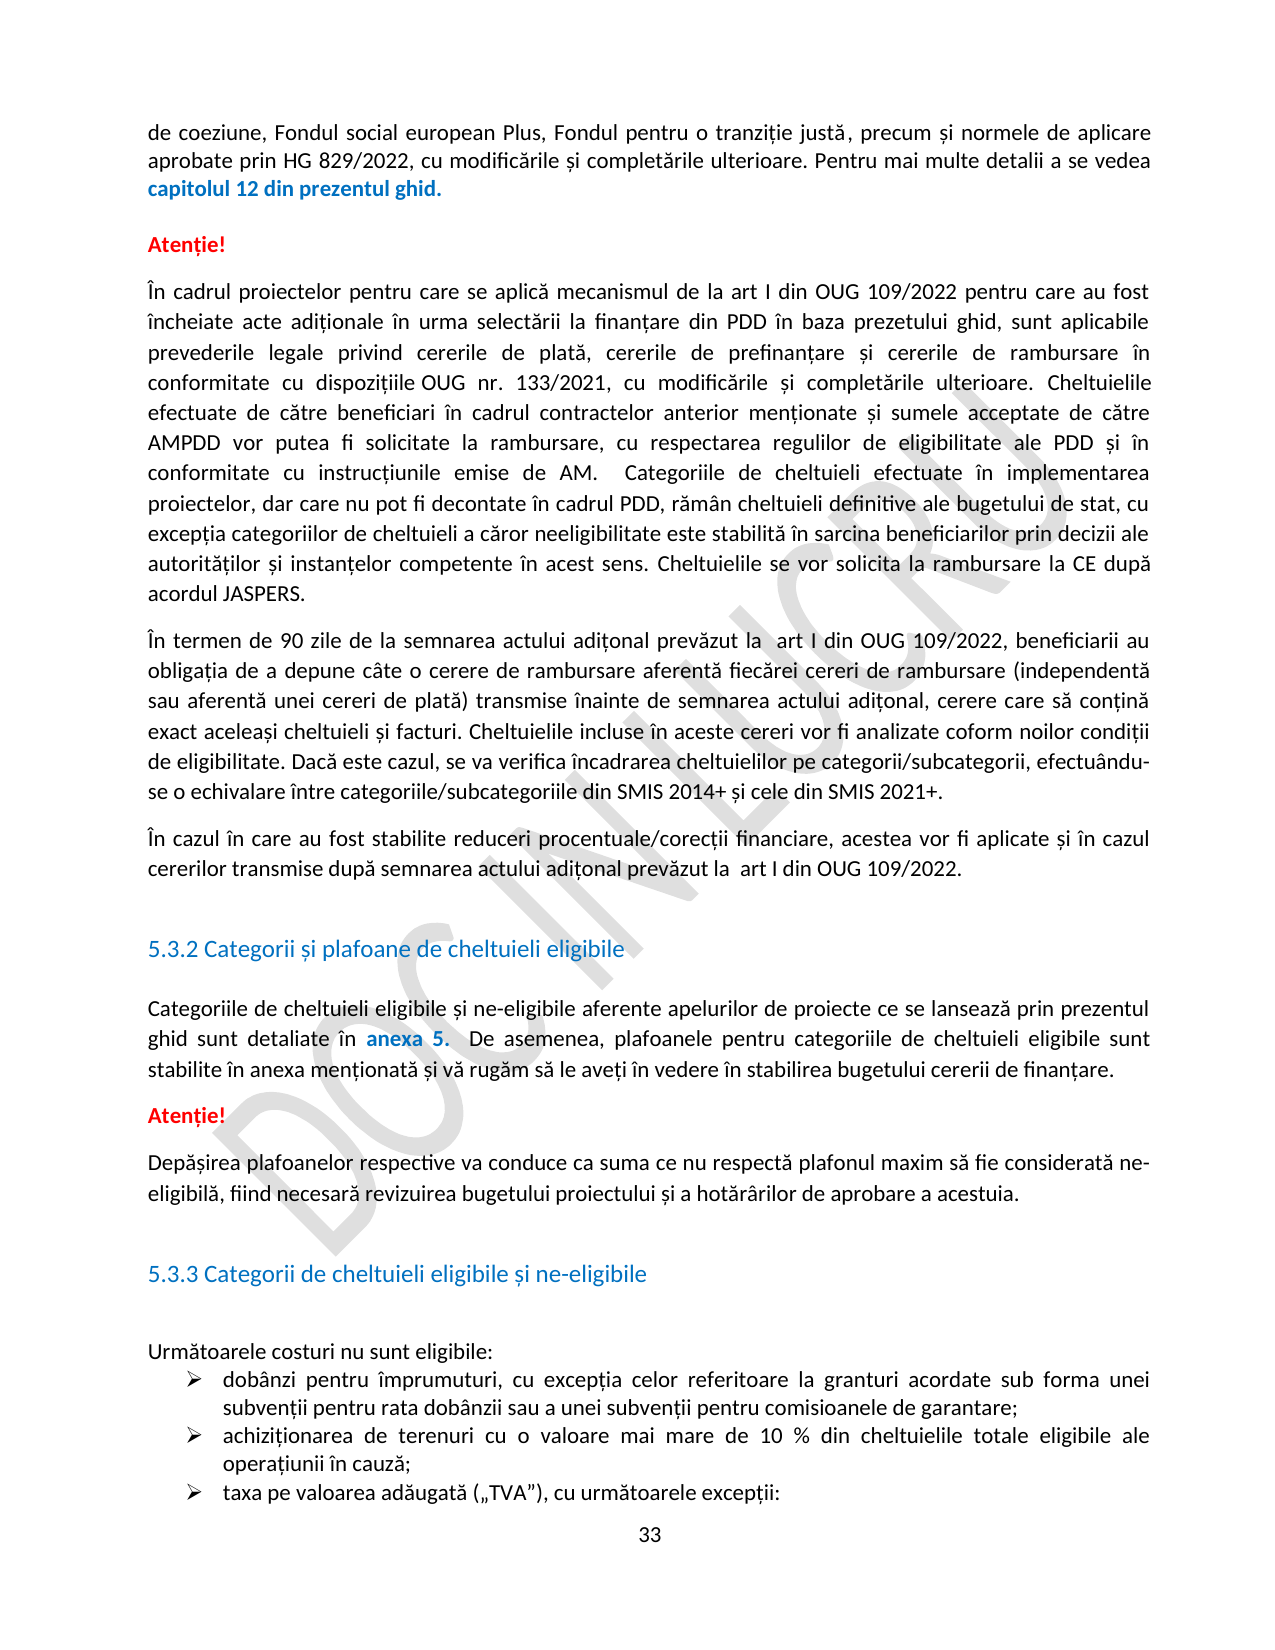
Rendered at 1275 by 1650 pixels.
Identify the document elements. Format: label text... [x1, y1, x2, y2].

list achiziționarea de terenuri cu o valoare mai mare de 10 % din cheltuielile totale eligibile ale operațiunii în cauză; [185, 1422, 1152, 1478]
text În termen de 90 zile de la semnarea actului adițonal prevăzut la art I din OUG 109/2022, beneficiarii au obligația de a depune câte o cerere de rambursare aferentă fiecărei cereri de rambursare (independentă sau aferentă unei cereri de plată) transmise înainte de semnarea actului adițonal, cerere care să conțină exact aceleași cheltuieli și facturi. Cheltuielile incluse în aceste cereri vor fi analizate coform noilor condiții de eligibilitate. Dacă este cazul, se va verifica încadrarea cheltuielilor pe categorii/subcategorii, efectuându-se o echivalare între categoriile/subcategoriile din SMIS 2014+ și cele din SMIS 2021+. [148, 626, 1152, 805]
text Atenție! [148, 1102, 1152, 1129]
subtitle 5.3.3 Categorii de cheltuieli eligibile și ne-eligibile [148, 1258, 1152, 1288]
text Categoriile de cheltuieli eligibile și ne-eligibile aferente apelurilor de proiecte ce se lansează prin prezentul ghid sunt detaliate în anexa 5. De asemenea, plafoanele pentru categoriile de cheltuieli eligibile sunt stabilite în anexa menționată și vă rugăm să le aveți în vedere în stabilirea bugetului cererii de finanțare. [148, 994, 1152, 1083]
text În cadrul proiectelor pentru care se aplică mecanismul de la art I din OUG 109/2022 pentru care au fost încheiate acte adiționale în urma selectării la finanțare din PDD în baza prezetului ghid, sunt aplicabile prevederile legale privind cererile de plată, cererile de prefinanțare și cererile de rambursare în conformitate cu dispozițiile OUG nr. 133/2021, cu modificările și completările ulterioare. Cheltuielile efectuate de către beneficiari în cadrul contractelor anterior menționate și sumele acceptate de către AMPDD vor putea fi solicitate la rambursare, cu respectarea regulilor de eligibilitate ale PDD și în conformitate cu instrucțiunile emise de AM. Categoriile de cheltuieli efectuate în implementarea proiectelor, dar care nu pot fi decontate în cadrul PDD, rămân cheltuieli definitive ale bugetului de stat, cu excepția categoriilor de cheltuieli a căror neeligibilitate este stabilită în sarcina beneficiarilor prin decizii ale autorităților și instanțelor competente în acest sens. Cheltuielile se vor solicita la rambursare la CE după acordul JASPERS. [148, 277, 1152, 607]
text Depășirea plafoanelor respective va conduce ca suma ce nu respectă plafonul maxim să fie considerată ne-eligibilă, fiind necesară revizuirea bugetului proiectului și a hotărârilor de aprobare a acestuia. [148, 1148, 1152, 1207]
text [148, 118, 1152, 202]
list dobânzi pentru împrumuturi, cu excepția celor referitoare la granturi acordate sub forma unei subvenții pentru rata dobânzii sau a unei subvenții pentru comisioanele de garantare; [185, 1366, 1152, 1422]
text Atenție! [148, 230, 1152, 258]
text Următoarele costuri nu sunt eligibile: [148, 1337, 1152, 1366]
subtitle 5.3.2 Categorii și plafoane de cheltuieli eligibile [148, 933, 1152, 964]
text În cazul în care au fost stabilite reduceri procentuale/corecții financiare, acestea vor fi aplicate și în cazul cererilor transmise după semnarea actului adițonal prevăzut la art I din OUG 109/2022. [148, 824, 1152, 882]
list taxa pe valoarea adăugată („TVA”), cu următoarele excepții: [185, 1478, 1152, 1506]
